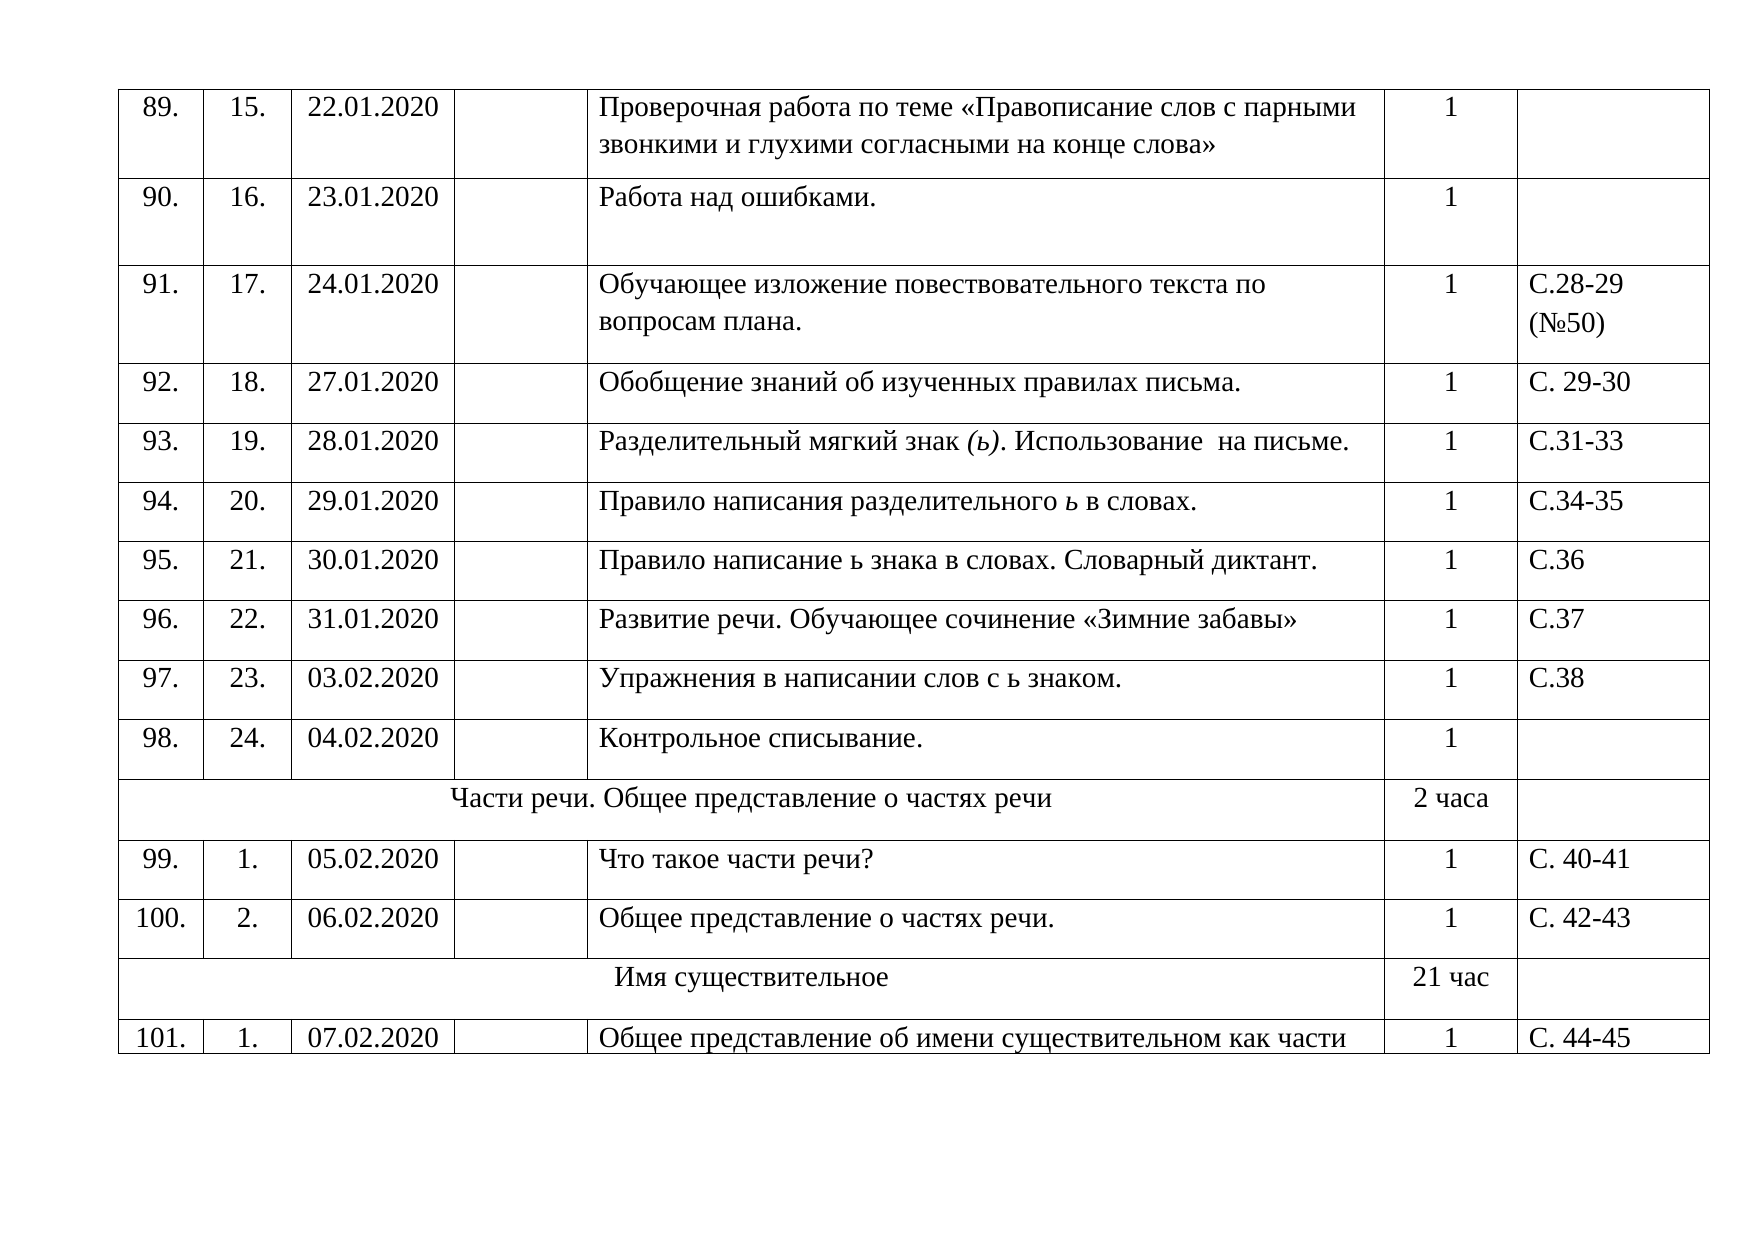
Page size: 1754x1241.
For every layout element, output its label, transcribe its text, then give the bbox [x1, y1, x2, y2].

table_cell [455, 601, 587, 659]
table_cell [455, 266, 587, 363]
table_cell 18. [204, 364, 291, 422]
table_cell 19. [204, 424, 291, 482]
table_cell [1518, 959, 1709, 1019]
table_cell 1 [1385, 90, 1517, 178]
table_cell [455, 90, 587, 178]
table_cell 1 [1385, 1020, 1517, 1053]
table_cell Проверочная работа по теме «Правописание слов с парными звонкими и глухими согласными на конце слова» [588, 90, 1384, 178]
table_cell 22. [204, 601, 291, 659]
table_cell 1 [1385, 179, 1517, 265]
table_cell 1 [1385, 720, 1517, 779]
table_cell 1 [1385, 483, 1517, 541]
table_cell [455, 424, 587, 482]
table_cell 21 час [1385, 959, 1517, 1019]
table_cell 03.02.2020 [292, 661, 454, 719]
table_cell С.31-33 [1518, 424, 1709, 482]
table_cell Обобщение знаний об изученных правилах письма. [588, 364, 1384, 422]
table_cell Правило написания разделительного ь в словах. [588, 483, 1384, 541]
table_cell 1 [1385, 542, 1517, 600]
table_cell 89. [119, 90, 203, 178]
table_cell 96. [119, 601, 203, 659]
table_cell 27.01.2020 [292, 364, 454, 422]
table_cell 06.02.2020 [292, 900, 454, 958]
table_cell С.34-35 [1518, 483, 1709, 541]
table_cell 07.02.2020 [292, 1020, 454, 1053]
table_cell [455, 179, 587, 265]
table_cell 1. [204, 841, 291, 899]
table_cell Обучающее изложение повествовательного текста по вопросам плана. [588, 266, 1384, 363]
table_cell 95. [119, 542, 203, 600]
table_cell 1 [1385, 364, 1517, 422]
table_cell 1 [1385, 661, 1517, 719]
table_cell 21. [204, 542, 291, 600]
table_cell 92. [119, 364, 203, 422]
table_cell С. 29-30 [1518, 364, 1709, 422]
table_cell 16. [204, 179, 291, 265]
table_cell 94. [119, 483, 203, 541]
table_cell [1518, 720, 1709, 779]
table_cell 99. [119, 841, 203, 899]
table_cell Имя существительное [119, 959, 1384, 1019]
table_cell 1 [1385, 900, 1517, 958]
table_cell [1518, 179, 1709, 265]
table_cell 101. [119, 1020, 203, 1053]
table_cell 15. [204, 90, 291, 178]
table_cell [588, 1020, 1384, 1053]
table_cell 1 [1385, 266, 1517, 363]
table_cell 05.02.2020 [292, 841, 454, 899]
table_cell [455, 720, 587, 779]
table_cell Правило написание ь знака в словах. Словарный диктант. [588, 542, 1384, 600]
table_cell [455, 542, 587, 600]
table_cell 91. [119, 266, 203, 363]
table_cell [455, 661, 587, 719]
table_cell [1518, 780, 1709, 840]
table_cell 20. [204, 483, 291, 541]
table_cell [1518, 90, 1709, 178]
table_cell [455, 1020, 587, 1053]
table_cell С.28-29 (№50) [1518, 266, 1709, 363]
table_cell С.37 [1518, 601, 1709, 659]
table_cell С.36 [1518, 542, 1709, 600]
table_cell Развитие речи. Обучающее сочинение «Зимние забавы» [588, 601, 1384, 659]
table_cell 93. [119, 424, 203, 482]
table_cell 90. [119, 179, 203, 265]
table_cell 28.01.2020 [292, 424, 454, 482]
table_cell 24. [204, 720, 291, 779]
table_cell Работа над ошибками. [588, 179, 1384, 265]
table_cell Разделительный мягкий знак (ь). Использование на письме. [588, 424, 1384, 482]
table_cell [455, 364, 587, 422]
table_cell 23. [204, 661, 291, 719]
table_cell [455, 841, 587, 899]
table_cell Контрольное списывание. [588, 720, 1384, 779]
table_cell 31.01.2020 [292, 601, 454, 659]
table_cell 04.02.2020 [292, 720, 454, 779]
table_cell [455, 483, 587, 541]
table_cell С.38 [1518, 661, 1709, 719]
table_cell 100. [119, 900, 203, 958]
table_cell Общее представление о частях речи. [588, 900, 1384, 958]
table_cell С. 40-41 [1518, 841, 1709, 899]
table_cell 1. [204, 1020, 291, 1053]
table_cell 24.01.2020 [292, 266, 454, 363]
table_cell 97. [119, 661, 203, 719]
table_cell [455, 900, 587, 958]
table_cell 1 [1385, 841, 1517, 899]
table_cell 29.01.2020 [292, 483, 454, 541]
table_cell 23.01.2020 [292, 179, 454, 265]
table_cell Упражнения в написании слов с ь знаком. [588, 661, 1384, 719]
table_cell 30.01.2020 [292, 542, 454, 600]
table_cell 2 часа [1385, 780, 1517, 840]
table_cell С. 44-45 [1518, 1020, 1709, 1053]
table_cell 17. [204, 266, 291, 363]
table_cell 2. [204, 900, 291, 958]
table_cell 22.01.2020 [292, 90, 454, 178]
table_cell Части речи. Общее представление о частях речи [119, 780, 1384, 840]
table_cell 1 [1385, 601, 1517, 659]
table_cell С. 42-43 [1518, 900, 1709, 958]
table_cell 1 [1385, 424, 1517, 482]
table_cell 98. [119, 720, 203, 779]
table_cell Что такое части речи? [588, 841, 1384, 899]
